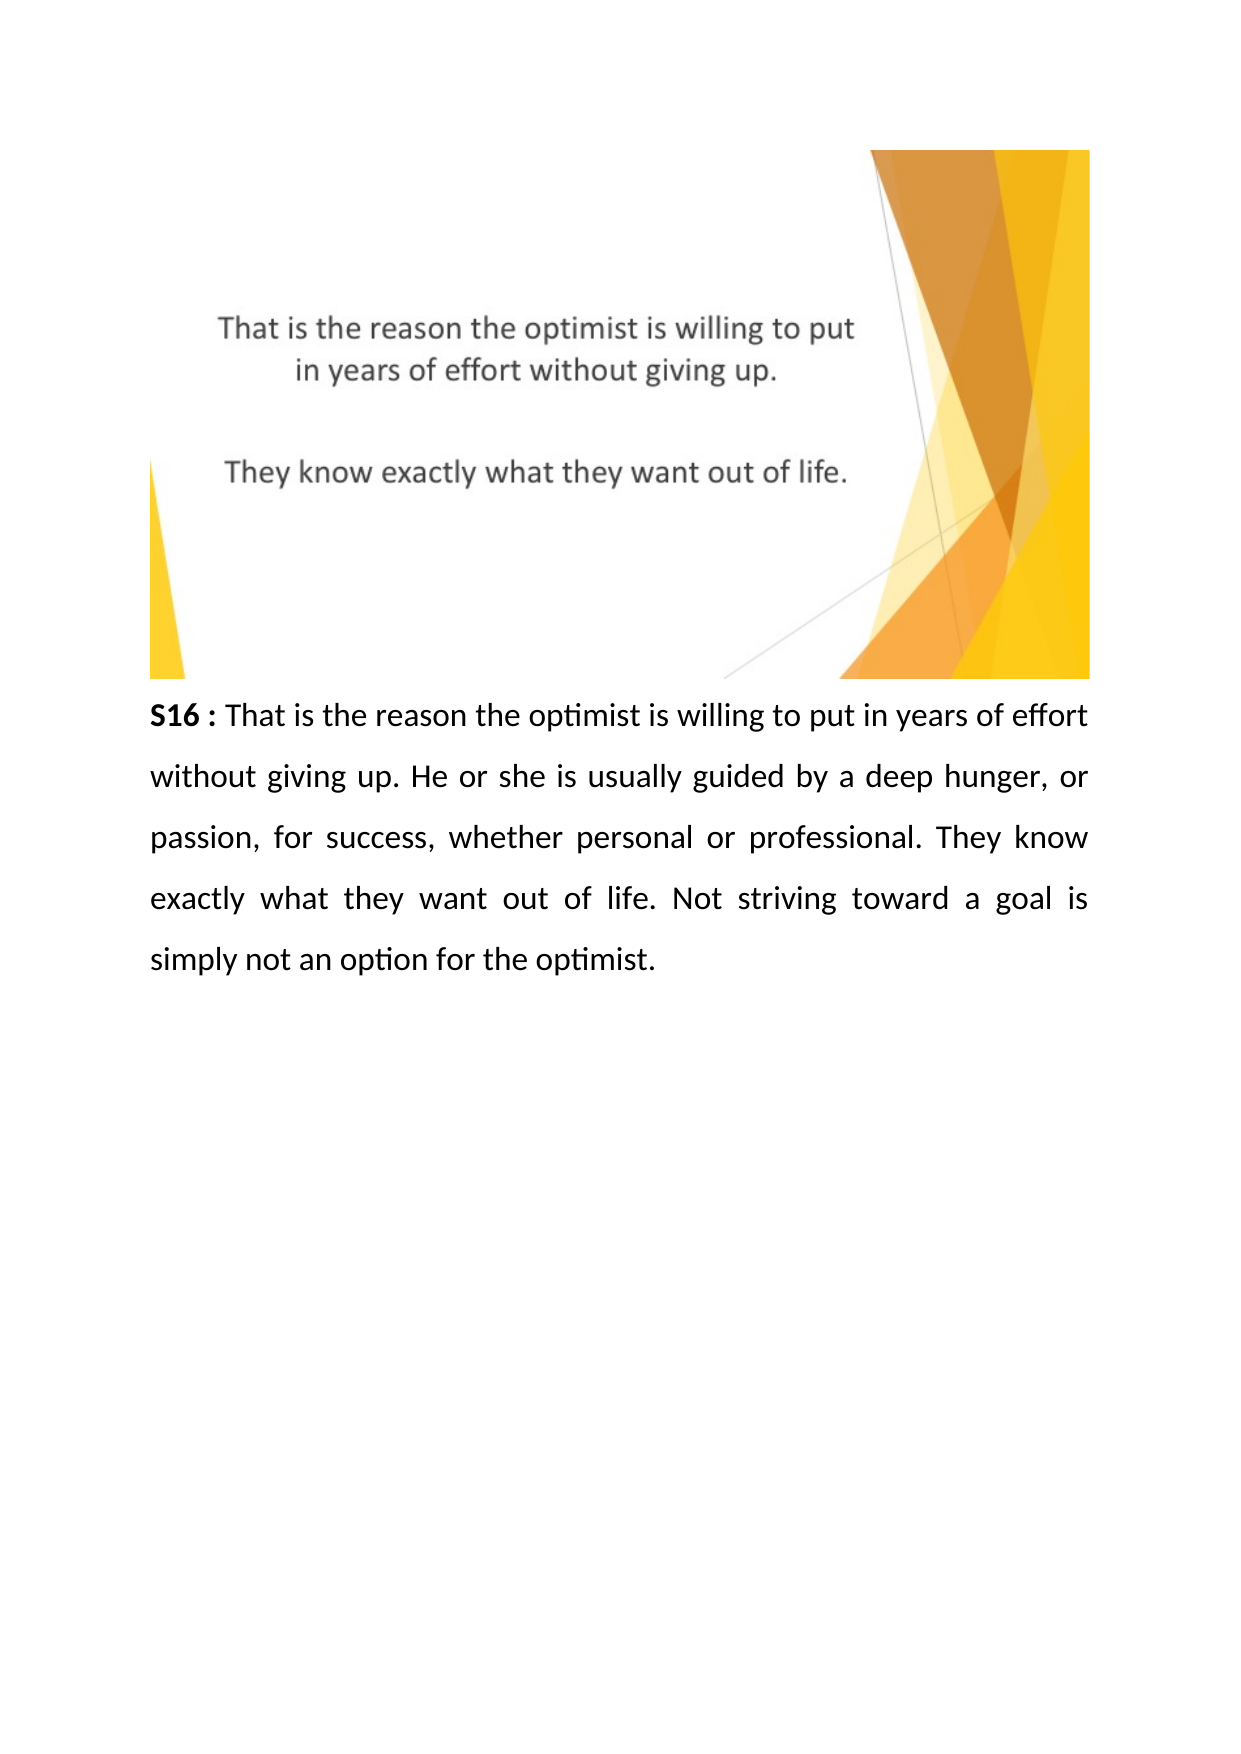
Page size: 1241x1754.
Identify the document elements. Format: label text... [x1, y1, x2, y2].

text S16 : That is the reason the optimist is willing to put in years of effort without giving up. He or she is usually guided by a deep hunger, or passion, for success, whether personal or professional. They know exactly what they want out of life. Not striving toward a goal is simply not an option for the optimist. [150, 694, 1090, 979]
picture [150, 150, 1090, 679]
